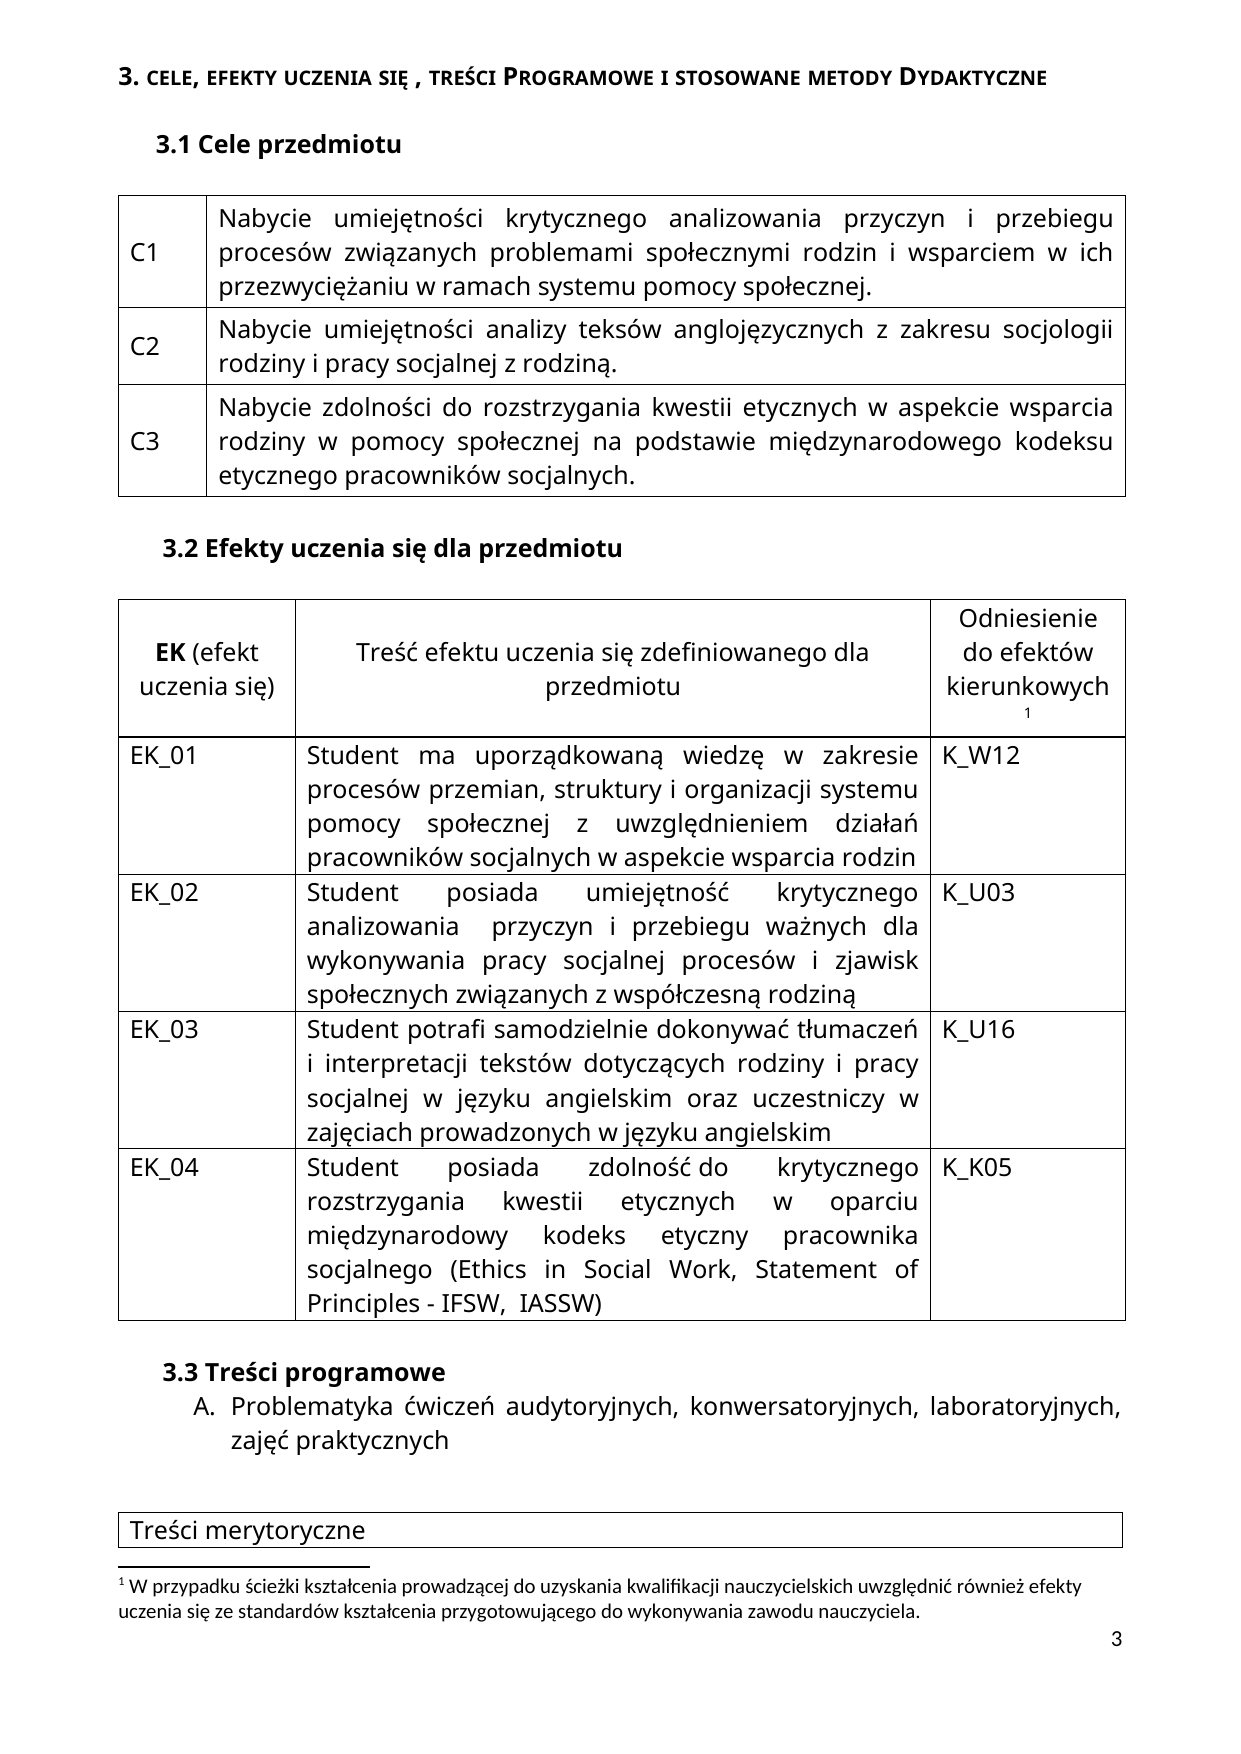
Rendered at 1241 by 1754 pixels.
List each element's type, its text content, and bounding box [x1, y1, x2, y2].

table_cell EK_04 [119, 1149, 295, 1320]
table_cell Nabycie zdolności do rozstrzygania kwestii etycznych w aspekcie wsparcia rodziny w pomocy społecznej na podstawie międzynarodowego kodeksu etycznego pracowników socjalnych. [207, 385, 1125, 496]
table_cell K_W12 [931, 738, 1125, 874]
table_cell Student potrafi samodzielnie dokonywać tłumaczeń i interpretacji tekstów dotyczących rodziny i pracy socjalnej w języku angielskim oraz uczestniczy w zajęciach prowadzonych w języku angielskim [296, 1012, 930, 1148]
table_header C1 [119, 196, 206, 307]
table_header Treść efektu uczenia się zdefiniowanego dla przedmiotu [296, 600, 930, 736]
table_cell C3 [119, 385, 206, 496]
list 3.3 Treści programowe [162, 1355, 1122, 1389]
table_header EK (efekt uczenia się) [119, 600, 295, 736]
table_cell EK_03 [119, 1012, 295, 1148]
table_cell Student posiada umiejętność krytycznego analizowania przyczyn i przebiegu ważnych dla wykonywania pracy socjalnej procesów i zjawisk społecznych związanych z współczesną rodziną [296, 875, 930, 1011]
table_cell Student ma uporządkowaną wiedzę w zakresie procesów przemian, struktury i organizacji systemu pomocy społecznej z uwzględnieniem działań pracowników socjalnych w aspekcie wsparcia rodzin [296, 738, 930, 874]
text 3.2 Efekty uczenia się dla przedmiotu [162, 531, 1122, 565]
list Problematyka ćwiczeń audytoryjnych, konwersatoryjnych, laboratoryjnych, zajęć praktycznych [193, 1389, 1122, 1457]
text 3. cele, efekty uczenia się , treści Programowe i stosowane metody Dydaktyczne [118, 59, 1122, 93]
table_cell C2 [119, 308, 206, 384]
table_header Odniesienie do efektów kierunkowych [931, 600, 1125, 736]
table_cell K_K05 [931, 1149, 1125, 1320]
table_cell Student posiada zdolność do krytycznego rozstrzygania kwestii etycznych w oparciu międzynarodowy kodeks etyczny pracownika socjalnego (Ethics in Social Work, Statement of Principles - IFSW, IASSW) [296, 1149, 930, 1320]
table_cell EK_02 [119, 875, 295, 1011]
table_cell Nabycie umiejętności analizy teksów anglojęzycznych z zakresu socjologii rodziny i pracy socjalnej z rodziną. [207, 308, 1125, 384]
table_header Treści merytoryczne [119, 1513, 1122, 1547]
table_cell K_U03 [931, 875, 1125, 1011]
table_cell K_U16 [931, 1012, 1125, 1148]
table_header Nabycie umiejętności krytycznego analizowania przyczyn i przebiegu procesów związanych problemami społecznymi rodzin i wsparciem w ich przezwyciężaniu w ramach systemu pomocy społecznej. [207, 196, 1125, 307]
table_cell EK_01 [119, 738, 295, 874]
text 3.1 Cele przedmiotu [156, 127, 1122, 161]
